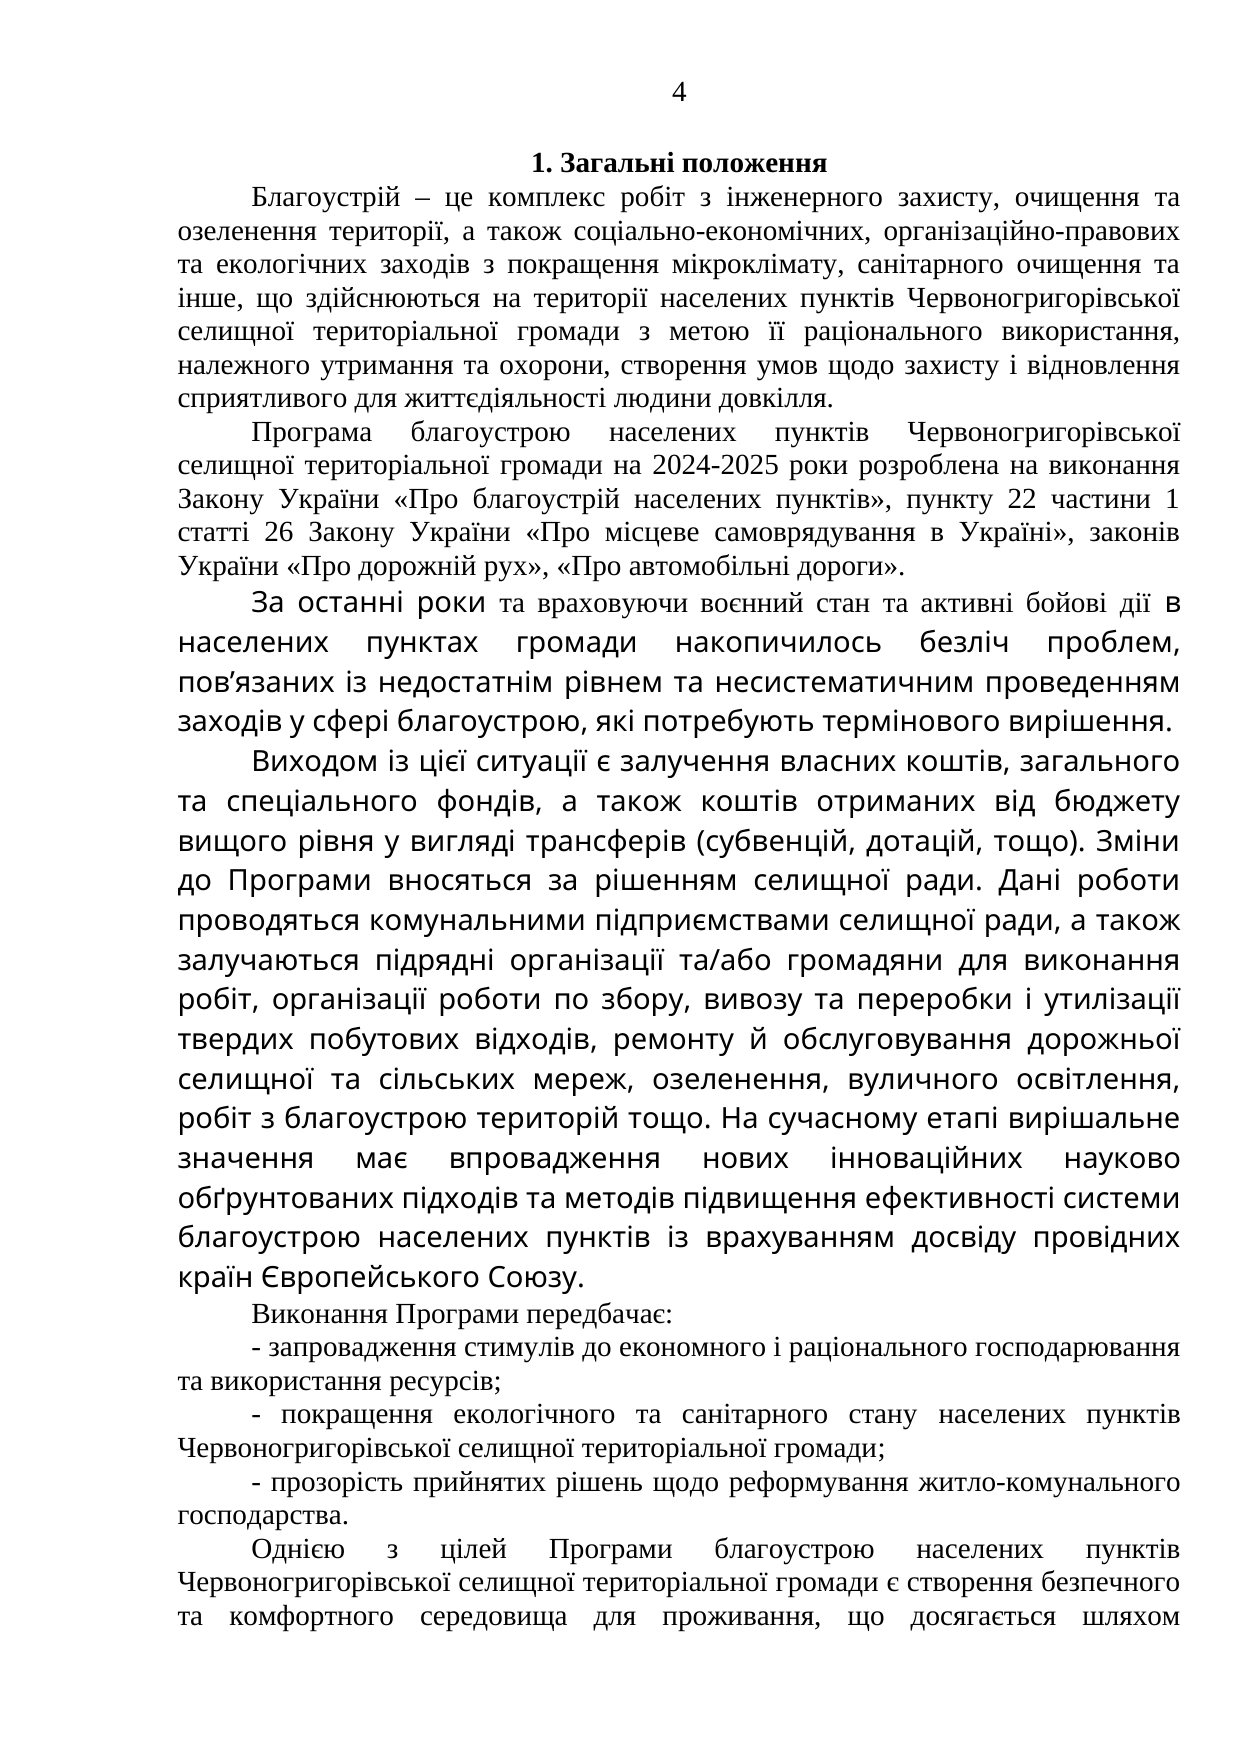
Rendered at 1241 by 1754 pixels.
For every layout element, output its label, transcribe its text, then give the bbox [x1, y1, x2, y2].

text За останні роки та враховуючи воєнний стан та активні бойові дії в населених пунктах громади накопичилось безліч проблем, пов’язаних із недостатнім рівнем та несистематичним проведенням заходів у сфері благоустрою, які потребують термінового вирішення. [177, 582, 1181, 740]
text Виконання Програми передбачає: [177, 1296, 1181, 1329]
text Благоустрій – це комплекс робіт з інженерного захисту, очищення та озеленення території, а також соціально-економічних, організаційно-правових та екологічних заходів з покращення мікроклімату, санітарного очищення та інше, що здійснюються на території населених пунктів Червоногригорівської селищної територіальної громади з метою її раціонального використання, належного утримання та охорони, створення умов щодо захисту і відновлення сприятливого для життєдіяльності людини довкілля. [177, 179, 1181, 414]
text Виходом із цієї ситуації є залучення власних коштів, загального та спеціального фондів, а також коштів отриманих від бюджету вищого рівня у вигляді трансферів (субвенцій, дотацій, тощо). Зміни до Програми вносяться за рішенням селищної ради. Дані роботи проводяться комунальними підприємствами селищної ради, а також залучаються підрядні організації та/або громадяни для виконання робіт, організації роботи по збору, вивозу та переробки і утилізації твердих побутових відходів, ремонту й обслуговування дорожньої селищної та сільських мереж, озеленення, вуличного освітлення, робіт з благоустрою територій тощо. На сучасному етапі вирішальне значення має впровадження нових інноваційних науково обґрунтованих підходів та методів підвищення ефективності системи благоустрою населених пунктів із врахуванням досвіду провідних країн Європейського Союзу. [177, 740, 1181, 1296]
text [177, 1531, 1181, 1631]
text - прозорість прийнятих рішень щодо реформування житло-комунального господарства. [177, 1464, 1181, 1531]
text Програма благоустрою населених пунктів Червоногригорівської селищної територіальної громади на 2024-2025 роки розроблена на виконання Закону України «Про благоустрій населених пунктів», пункту 22 частини 1 статті 26 Закону України «Про місцеве самоврядування в Україні», законів України «Про дорожній рух», «Про автомобільні дороги». [177, 414, 1181, 582]
text - покращення екологічного та санітарного стану населених пунктів Червоногригорівської селищної територіальної громади; [177, 1397, 1181, 1464]
text - запровадження стимулів до економного і раціонального господарювання та використання ресурсів; [177, 1329, 1181, 1397]
text 1. Загальні положення [177, 146, 1181, 179]
